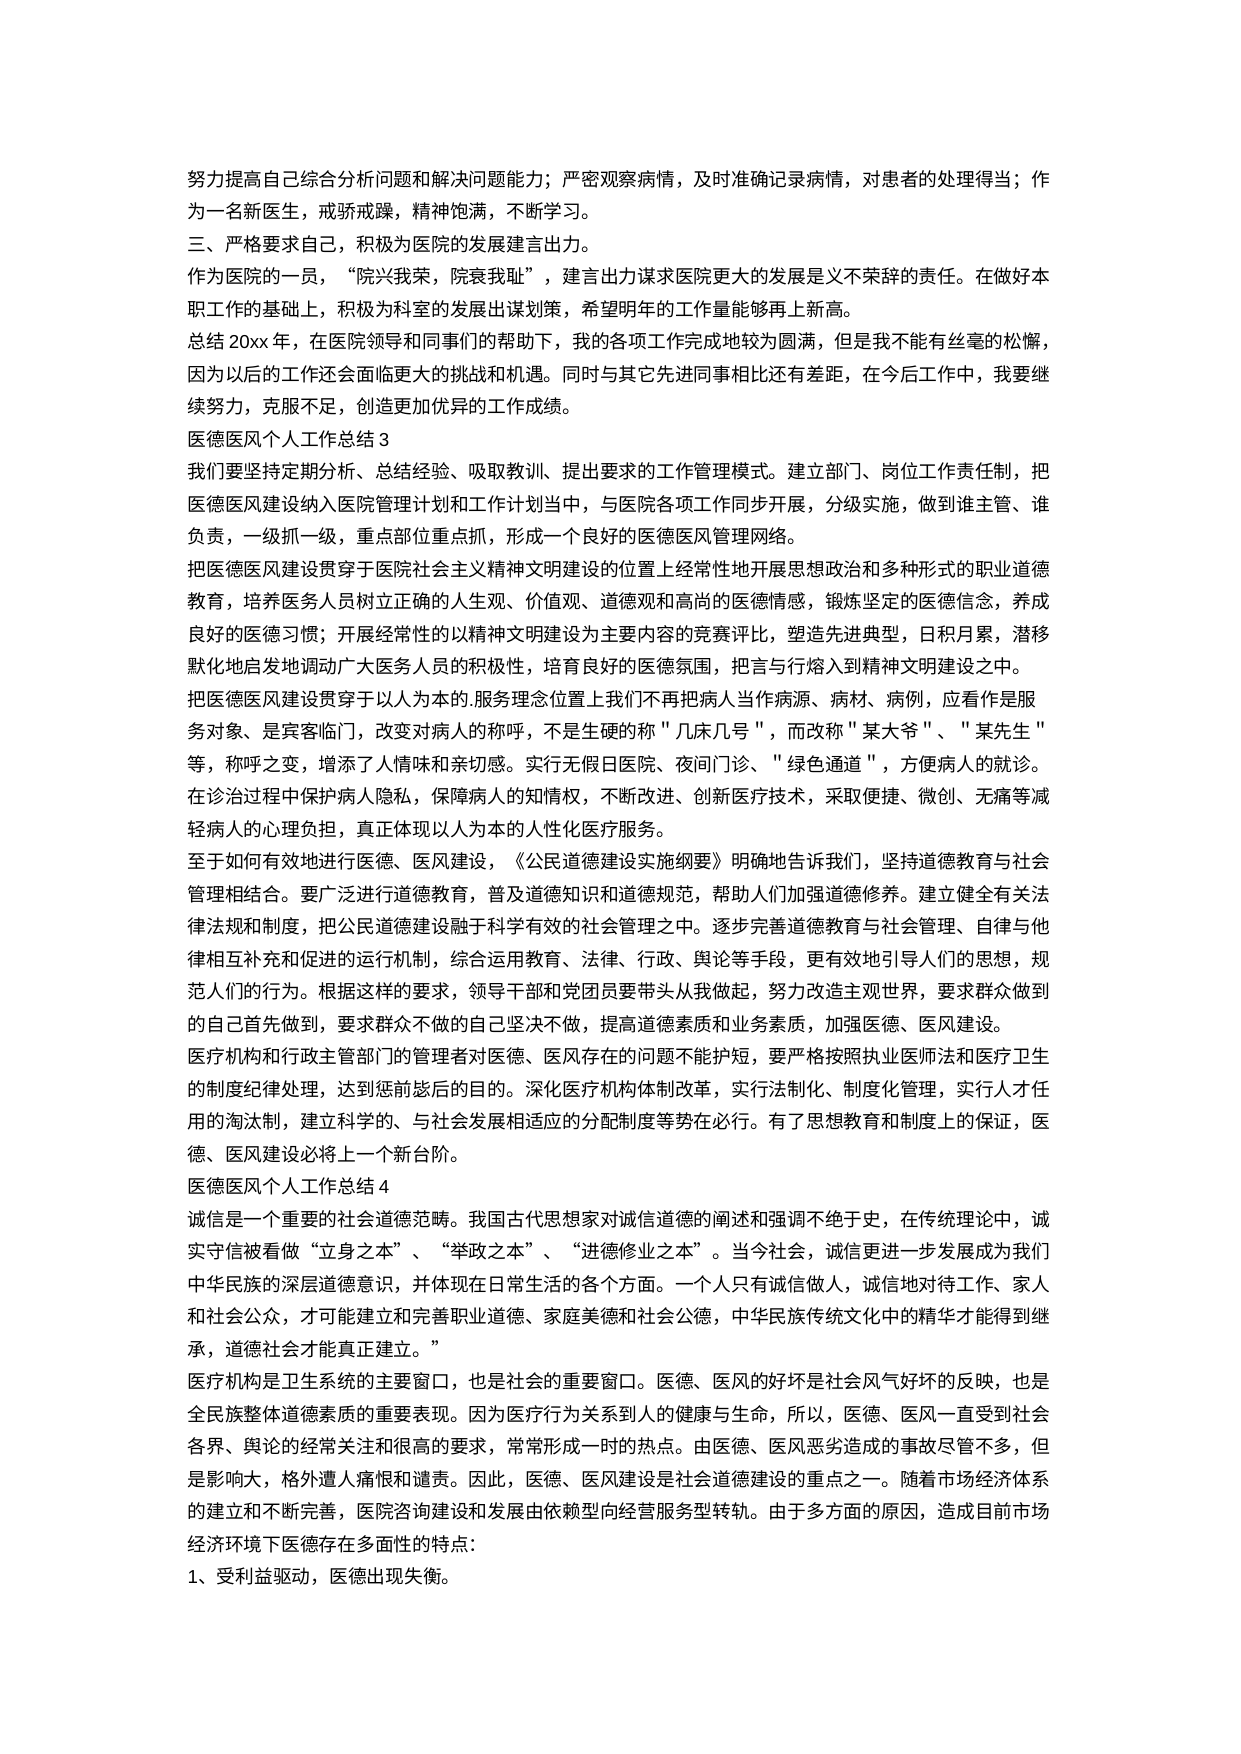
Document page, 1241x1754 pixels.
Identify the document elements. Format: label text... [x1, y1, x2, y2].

text 我们要坚持定期分析、总结经验、吸取教训、提出要求的工作管理模式。建立部门、岗位工作责任制，把医德医风建设纳入医院管理计划和工作计划当中，与医院各项工作同步开展，分级实施，做到谁主管、谁负责，一级抓一级，重点部位重点抓，形成一个良好的医德医风管理网络。 [187, 454, 1053, 552]
text 医疗机构和行政主管部门的管理者对医德、医风存在的问题不能护短，要严格按照执业医师法和医疗卫生的制度纪律处理，达到惩前毖后的目的。深化医疗机构体制改革，实行法制化、制度化管理，实行人才任用的淘汰制，建立科学的、与社会发展相适应的分配制度等势在必行。有了思想教育和制度上的保证，医德、医风建设必将上一个新台阶。 [187, 1039, 1053, 1169]
text 至于如何有效地进行医德、医风建设，《公民道德建设实施纲要》明确地告诉我们，坚持道德教育与社会管理相结合。要广泛进行道德教育，普及道德知识和道德规范，帮助人们加强道德修养。建立健全有关法律法规和制度，把公民道德建设融于科学有效的社会管理之中。逐步完善道德教育与社会管理、自律与他律相互补充和促进的运行机制，综合运用教育、法律、行政、舆论等手段，更有效地引导人们的思想，规范人们的行为。根据这样的要求，领导干部和党团员要带头从我做起，努力改造主观世界，要求群众做到的自己首先做到，要求群众不做的自己坚决不做，提高道德素质和业务素质，加强医德、医风建设。 [187, 844, 1053, 1039]
text 作为医院的一员，“院兴我荣，院衰我耻”，建言出力谋求医院更大的发展是义不荣辞的责任。在做好本职工作的基础上，积极为科室的发展出谋划策，希望明年的工作量能够再上新高。 [187, 259, 1053, 324]
text 诚信是一个重要的社会道德范畴。我国古代思想家对诚信道德的阐述和强调不绝于史，在传统理论中，诚实守信被看做“立身之本”、“举政之本”、“进德修业之本”。当今社会，诚信更进一步发展成为我们中华民族的深层道德意识，并体现在日常生活的各个方面。一个人只有诚信做人，诚信地对待工作、家人和社会公众，才可能建立和完善职业道德、家庭美德和社会公德，中华民族传统文化中的精华才能得到继承，道德社会才能真正建立。” [187, 1202, 1053, 1364]
text 1、受利益驱动，医德出现失衡。 [187, 1559, 1053, 1592]
text 医德医风个人工作总结3 [187, 422, 1053, 454]
text 把医德医风建设贯穿于医院社会主义精神文明建设的位置上经常性地开展思想政治和多种形式的职业道德教育，培养医务人员树立正确的人生观、价值观、道德观和高尚的医德情感，锻炼坚定的医德信念，养成良好的医德习惯；开展经常性的以精神文明建设为主要内容的竞赛评比，塑造先进典型，日积月累，潜移默化地启发地调动广大医务人员的积极性，培育良好的医德氛围，把言与行熔入到精神文明建设之中。 [187, 552, 1053, 682]
text 医德医风个人工作总结4 [187, 1169, 1053, 1202]
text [187, 162, 1053, 227]
text 三、严格要求自己，积极为医院的发展建言出力。 [187, 227, 1053, 259]
text 把医德医风建设贯穿于以人为本的.服务理念位置上我们不再把病人当作病源、病材、病例，应看作是服务对象、是宾客临门，改变对病人的称呼，不是生硬的称＂几床几号＂，而改称＂某大爷＂、＂某先生＂等，称呼之变，增添了人情味和亲切感。实行无假日医院、夜间门诊、＂绿色通道＂，方便病人的就诊。在诊治过程中保护病人隐私，保障病人的知情权，不断改进、创新医疗技术，采取便捷、微创、无痛等减轻病人的心理负担，真正体现以人为本的人性化医疗服务。 [187, 682, 1053, 844]
text 医疗机构是卫生系统的主要窗口，也是社会的重要窗口。医德、医风的好坏是社会风气好坏的反映，也是全民族整体道德素质的重要表现。因为医疗行为关系到人的健康与生命，所以，医德、医风一直受到社会各界、舆论的经常关注和很高的要求，常常形成一时的热点。由医德、医风恶劣造成的事故尽管不多，但是影响大，格外遭人痛恨和谴责。因此，医德、医风建设是社会道德建设的重点之一。随着市场经济体系的建立和不断完善，医院咨询建设和发展由依赖型向经营服务型转轨。由于多方面的原因，造成目前市场经济环境下医德存在多面性的特点： [187, 1364, 1053, 1559]
text 总结20xx年，在医院领导和同事们的帮助下，我的各项工作完成地较为圆满，但是我不能有丝毫的松懈，因为以后的工作还会面临更大的挑战和机遇。同时与其它先进同事相比还有差距，在今后工作中，我要继续努力，克服不足，创造更加优异的工作成绩。 [187, 324, 1053, 422]
